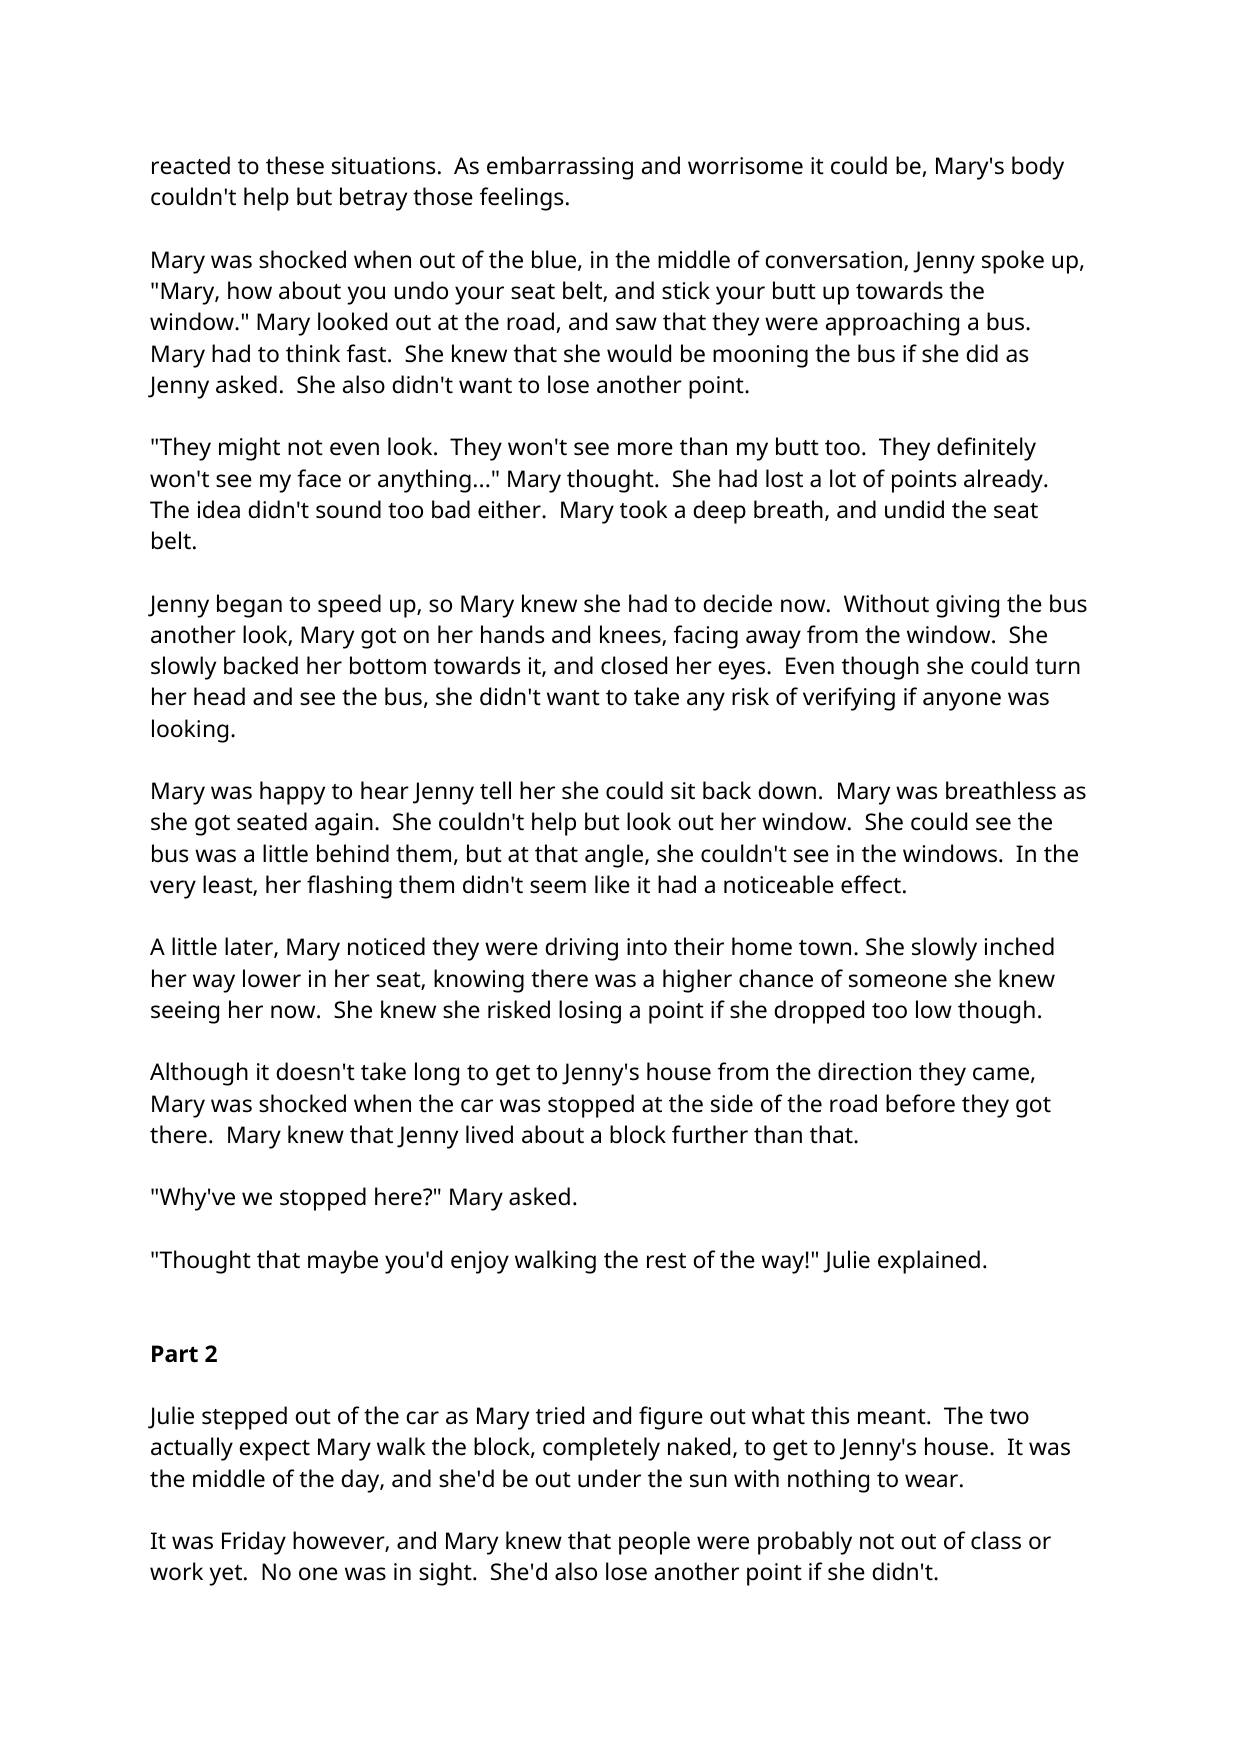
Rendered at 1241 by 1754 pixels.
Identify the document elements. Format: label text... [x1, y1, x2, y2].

text "They might not even look. They won't see more than my butt too. They definitely won't see my face or anything..." Mary thought. She had lost a lot of points already. The idea didn't sound too bad either. Mary took a deep breath, and undid the seat belt. [150, 431, 1090, 556]
text "Thought that maybe you'd enjoy walking the rest of the way!" Julie explained. [150, 1244, 1090, 1275]
text "Why've we stopped here?" Mary asked. [150, 1181, 1090, 1212]
text A little later, Mary noticed they were driving into their home town. She slowly inched her way lower in her seat, knowing there was a higher chance of someone she knew seeing her now. She knew she risked losing a point if she dropped too low though. [150, 931, 1090, 1025]
text It was Friday however, and Mary knew that people were probably not out of class or work yet. No one was in sight. She'd also lose another point if she didn't. [150, 1525, 1090, 1587]
text Mary was happy to hear Jenny tell her she could sit back down. Mary was breathless as she got seated again. She couldn't help but look out her window. She could see the bus was a little behind them, but at that angle, she couldn't see in the windows. In the very least, her flashing them didn't seem like it had a noticeable effect. [150, 775, 1090, 900]
text Part 2 [150, 1337, 1090, 1369]
text Although it doesn't take long to get to Jenny's house from the direction they came, Mary was shocked when the car was stopped at the side of the road before they got there. Mary knew that Jenny lived about a block further than that. [150, 1056, 1090, 1150]
text Mary was shocked when out of the blue, in the middle of conversation, Jenny spoke up, "Mary, how about you undo your seat belt, and stick your butt up towards the window." Mary looked out at the road, and saw that they were approaching a bus. Mary had to think fast. She knew that she would be mooning the bus if she did as Jenny asked. She also didn't want to lose another point. [150, 244, 1090, 400]
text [150, 150, 1090, 212]
text Jenny began to speed up, so Mary knew she had to decide now. Without giving the bus another look, Mary got on her hands and knees, facing away from the window. She slowly backed her bottom towards it, and closed her eyes. Even though she could turn her head and see the bus, she didn't want to take any risk of verifying if anyone was looking. [150, 587, 1090, 744]
text Julie stepped out of the car as Mary tried and figure out what this meant. The two actually expect Mary walk the block, completely naked, to get to Jenny's house. It was the middle of the day, and she'd be out under the sun with nothing to wear. [150, 1400, 1090, 1494]
